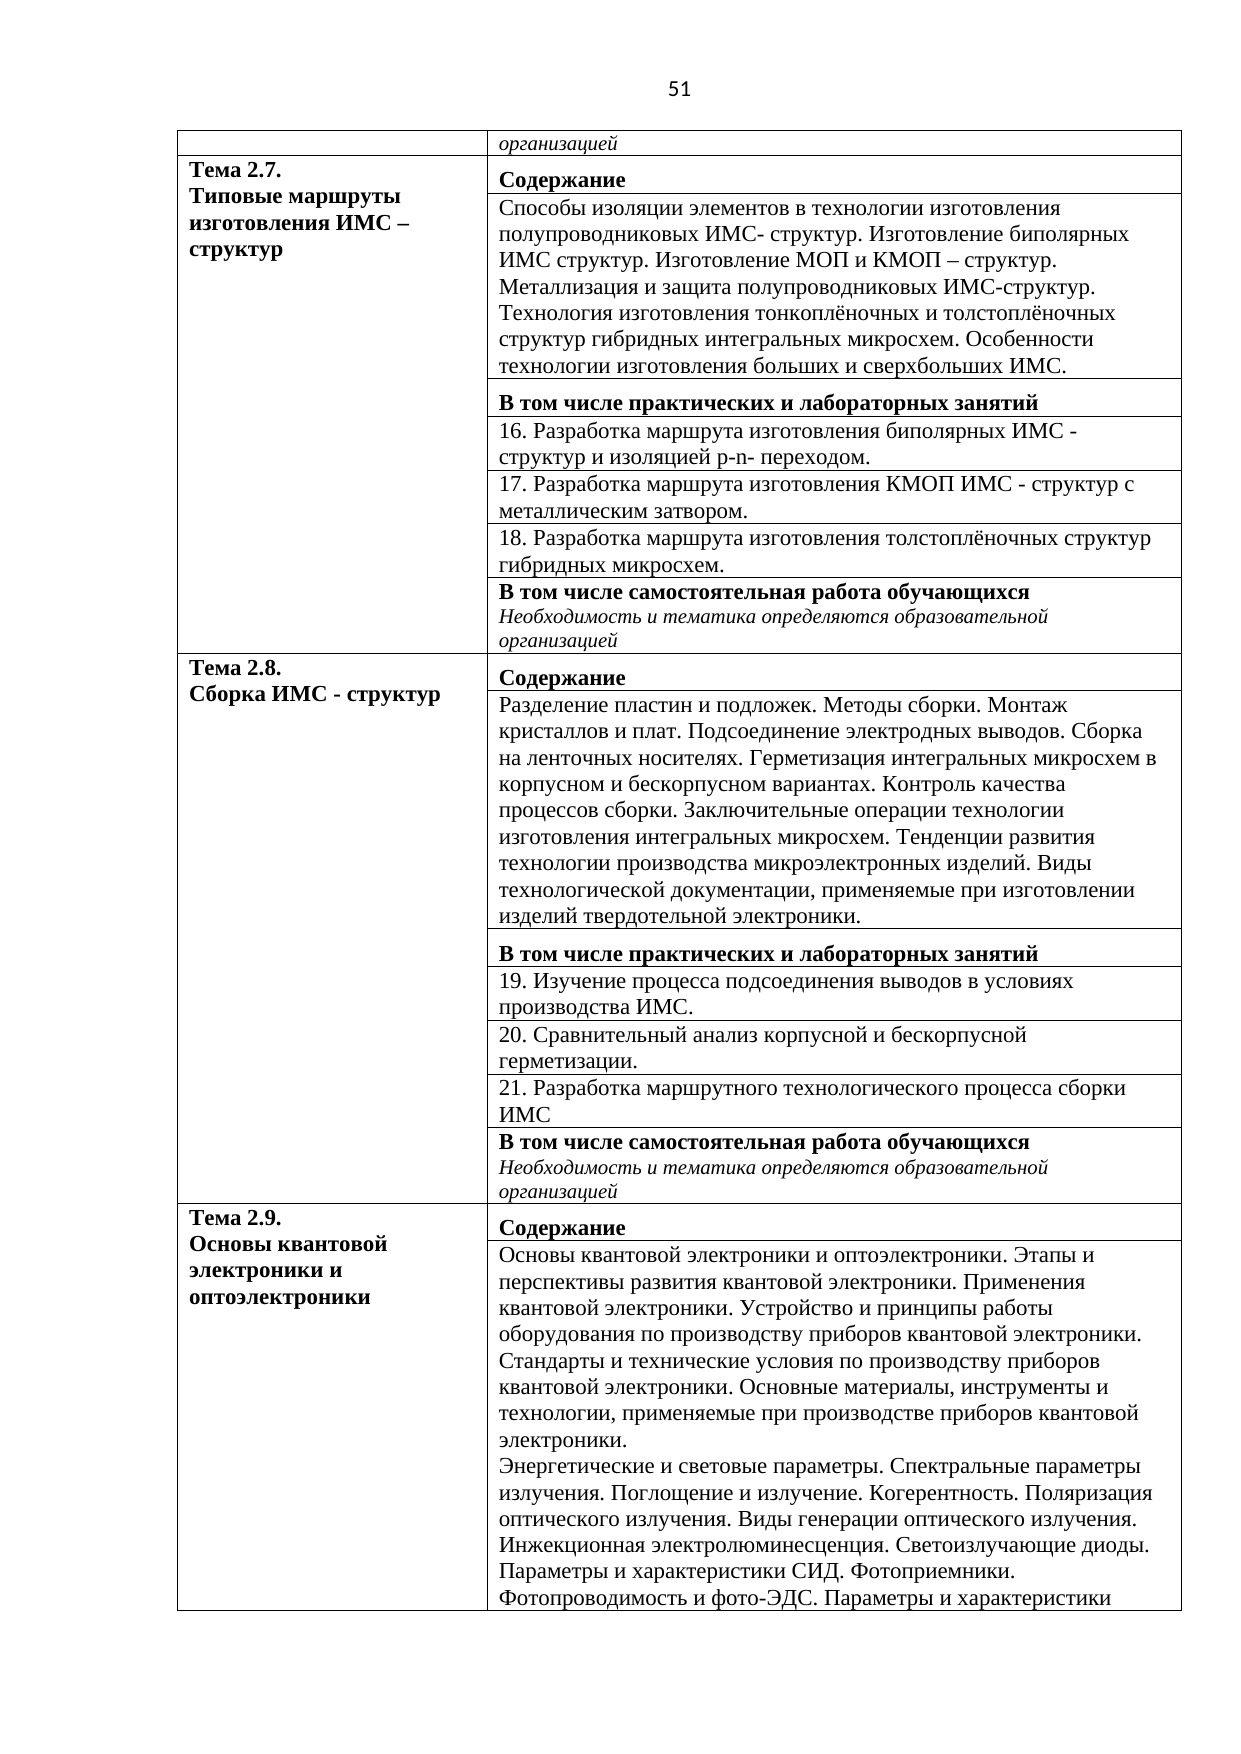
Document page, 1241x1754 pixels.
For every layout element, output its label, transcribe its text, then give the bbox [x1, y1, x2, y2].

table_cell В том числе самостоятельная работа обучающихся Необходимость и тематика определяются образовательной организацией [488, 578, 1181, 652]
table_cell Тема 2.9. Основы квантовой электроники и оптоэлектроники [178, 1204, 487, 1610]
table_cell Способы изоляции элементов в технологии изготовления полупроводниковых ИМС- структур. Изготовление биполярных ИМС структур. Изготовление МОП и КМОП – структур. Металлизация и защита полупроводниковых ИМС-структур. Технология изготовления тонкоплёночных и толстоплёночных структур гибридных интегральных микросхем. Особенности технологии изготовления больших и сверхбольших ИМС. [488, 194, 1181, 378]
table_cell В том числе самостоятельная работа обучающихся Необходимость и тематика определяются образовательной организацией [488, 1128, 1181, 1203]
table_cell В том числе практических и лабораторных занятий [488, 929, 1181, 966]
table_cell В том числе практических и лабораторных занятий [488, 379, 1181, 416]
table_cell 16. Разработка маршрута изготовления биполярных ИМС - структур и изоляцией p-n- переходом. [488, 417, 1181, 469]
table_cell Содержание [488, 1204, 1181, 1240]
table_cell 21. Разработка маршрутного технологического процесса сборки ИМС [488, 1075, 1181, 1127]
table_cell Тема 2.8. Сборка ИМС - структур [178, 654, 487, 1203]
table_cell Содержание [488, 156, 1181, 193]
table_cell Разделение пластин и подложек. Методы сборки. Монтаж кристаллов и плат. Подсоединение электродных выводов. Сборка на ленточных носителях. Герметизация интегральных микросхем в корпусном и бескорпусном вариантах. Контроль качества процессов сборки. Заключительные операции технологии изготовления интегральных микросхем. Тенденции развития технологии производства микроэлектронных изделий. Виды технологической документации, применяемые при изготовлении изделий твердотельной электроники. [488, 691, 1181, 928]
table_cell 17. Разработка маршрута изготовления КМОП ИМС - структур с металлическим затвором. [488, 471, 1181, 523]
table_cell Тема 2.7. Типовые маршруты изготовления ИМС – структур [178, 156, 487, 652]
table_cell 20. Сравнительный анализ корпусной и бескорпусной герметизации. [488, 1021, 1181, 1073]
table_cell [488, 131, 1181, 155]
table_cell 19. Изучение процесса подсоединения выводов в условиях производства ИМС. [488, 967, 1181, 1020]
table_cell 18. Разработка маршрута изготовления толстоплёночных структур гибридных микросхем. [488, 524, 1181, 577]
table_cell Содержание [488, 654, 1181, 690]
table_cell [488, 1241, 1181, 1610]
